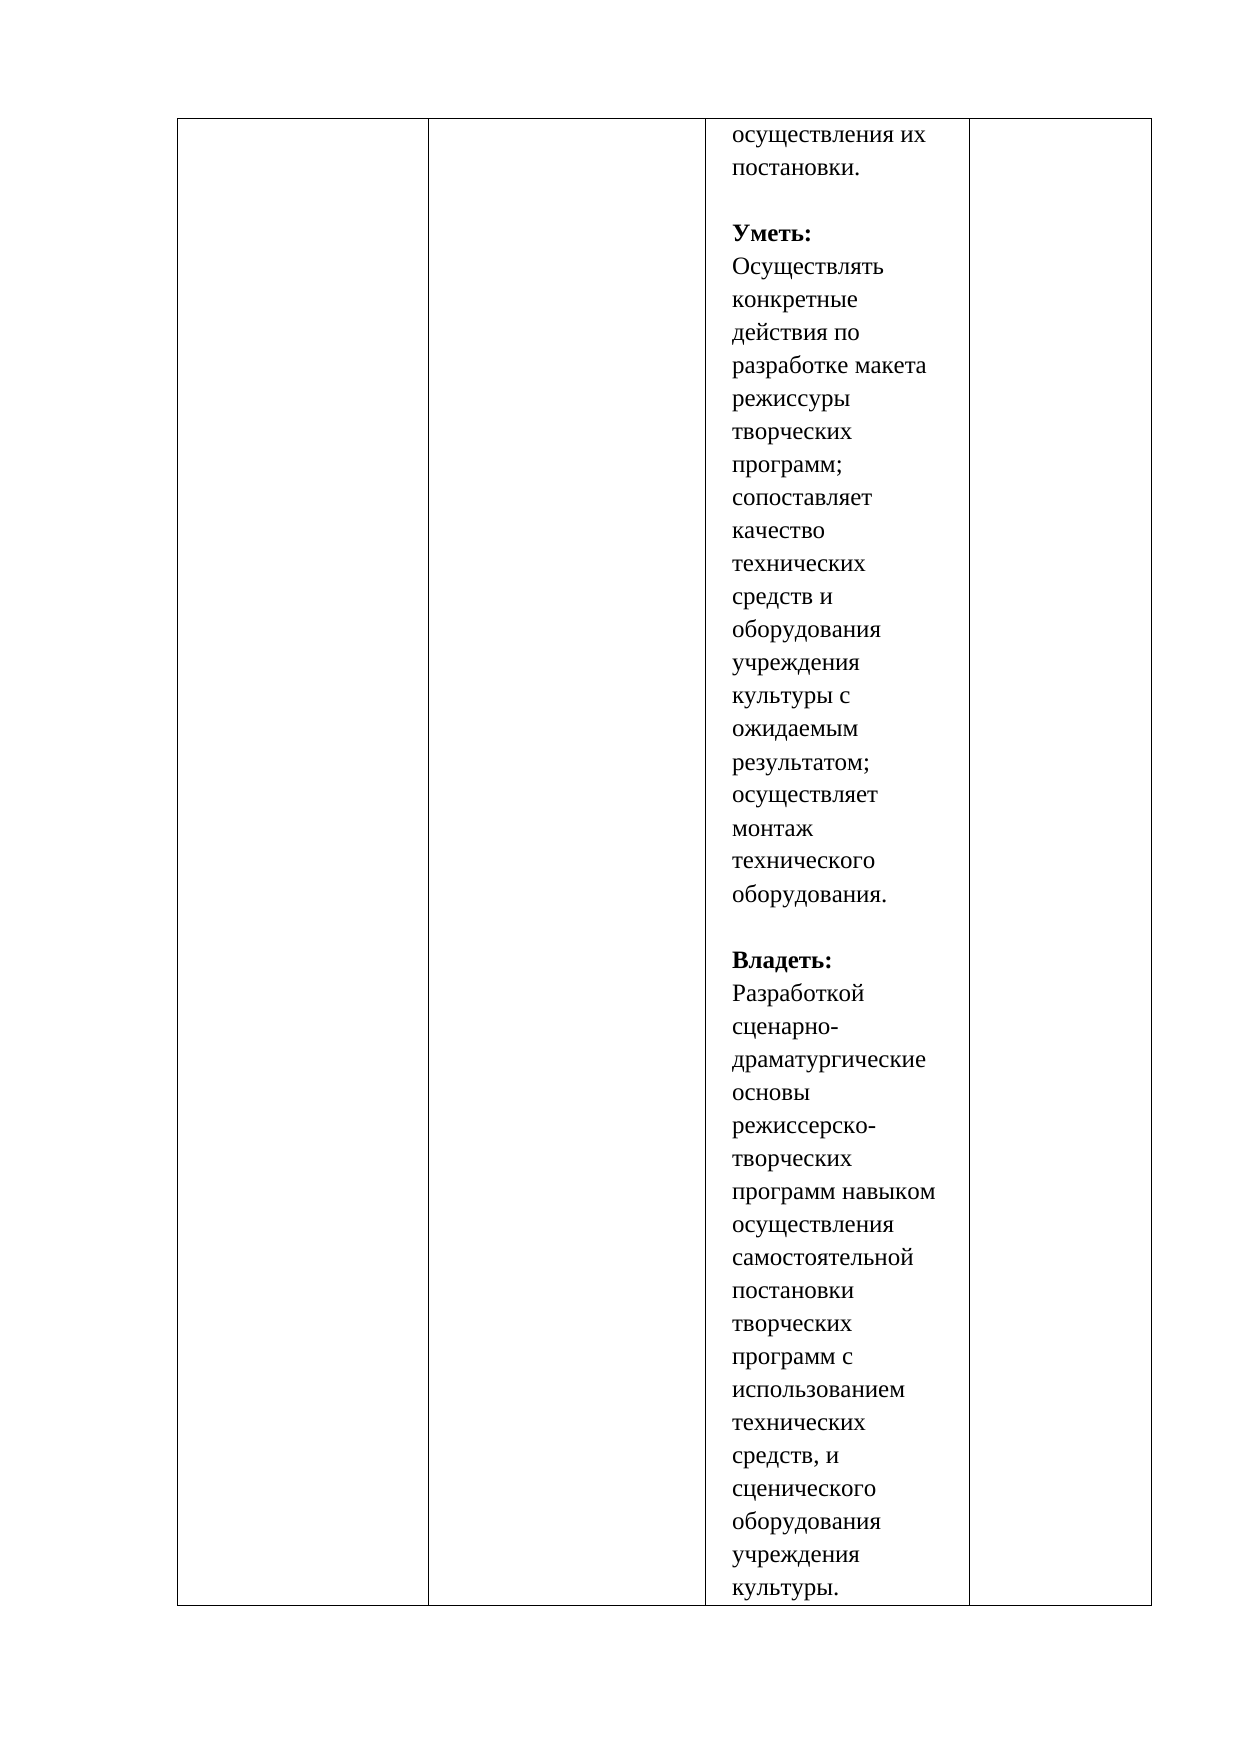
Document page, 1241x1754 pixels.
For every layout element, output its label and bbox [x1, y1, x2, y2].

table_cell [706, 119, 969, 1605]
table_cell [178, 119, 428, 1605]
table_cell [429, 119, 705, 1605]
table_cell [970, 119, 1151, 1605]
